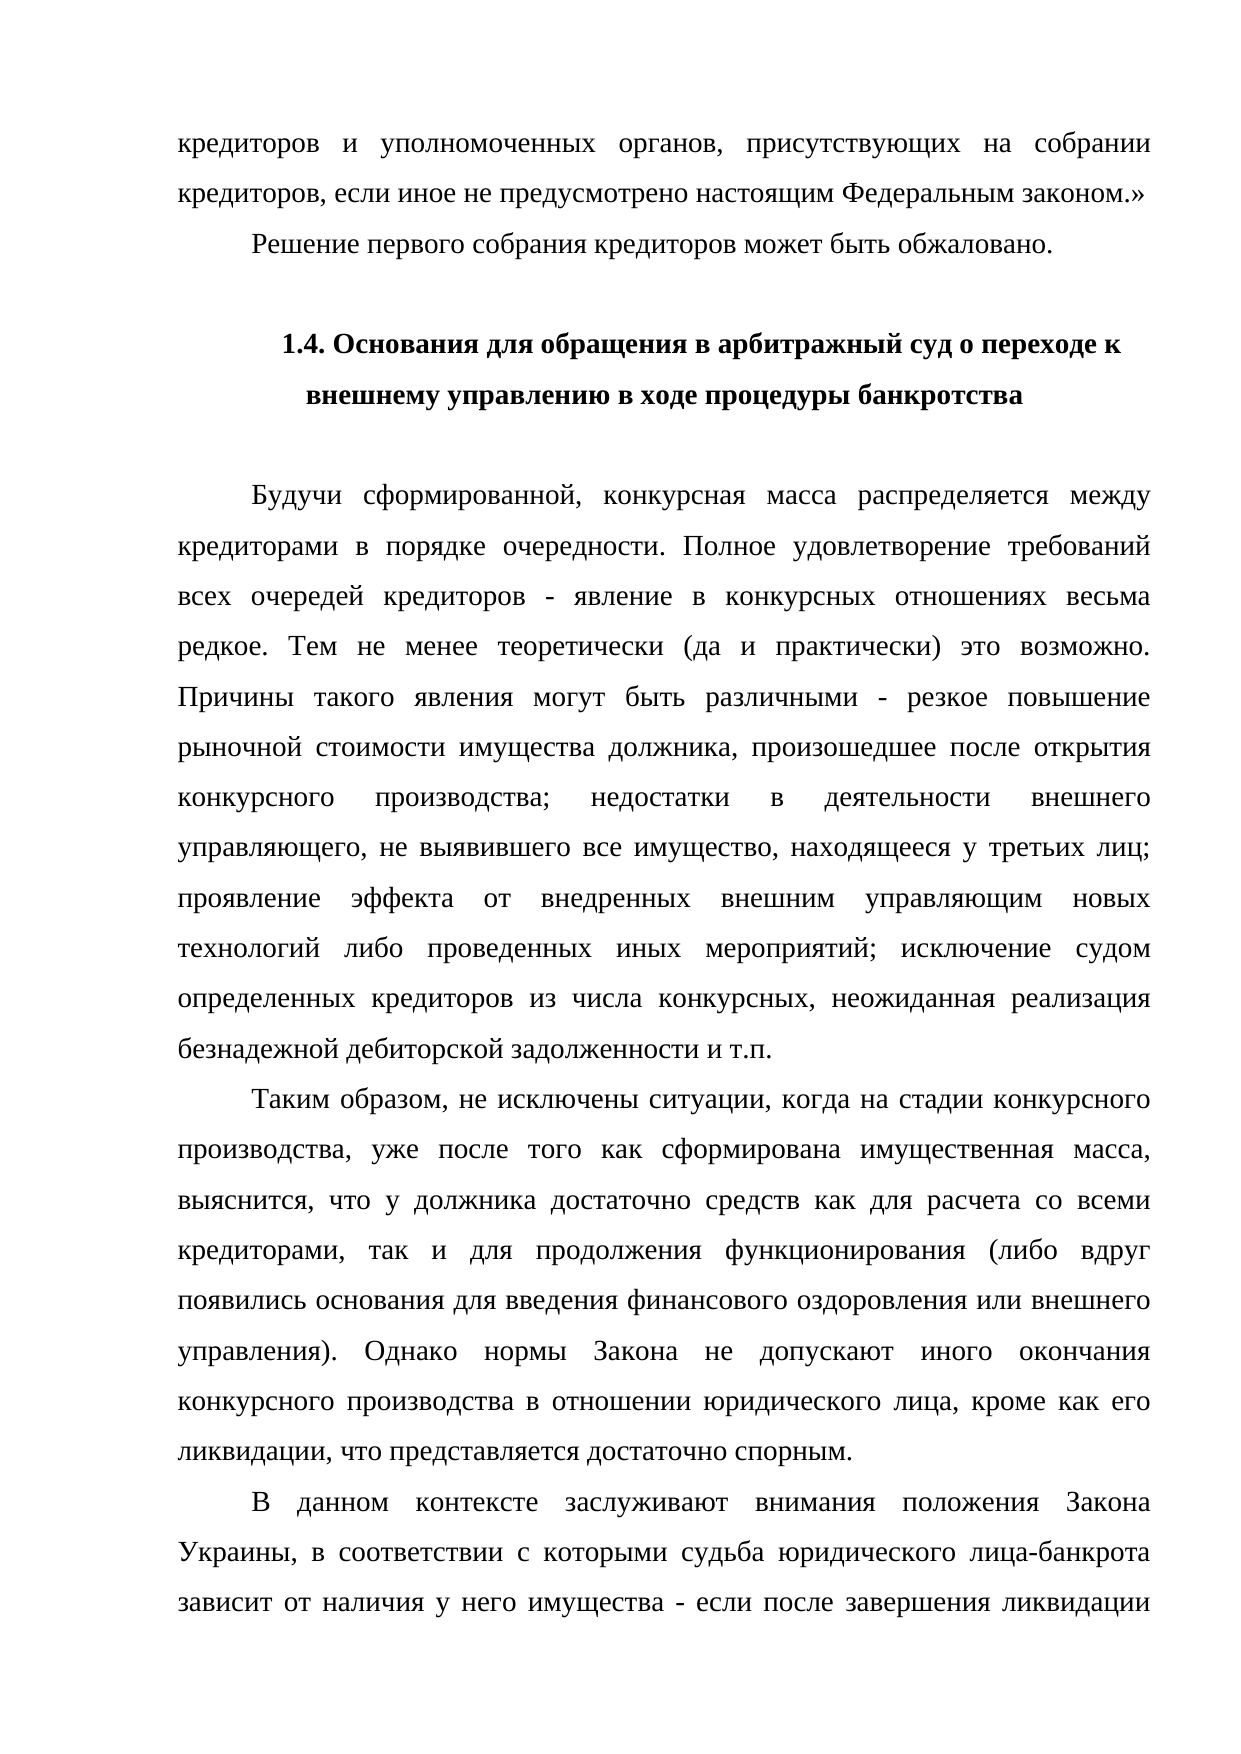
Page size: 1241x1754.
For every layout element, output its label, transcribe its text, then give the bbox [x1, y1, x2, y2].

text Будучи сформированной, конкурсная масса распределяется между кредиторами в порядке очередности. Полное удовлетворение требований всех очередей кредиторов - явление в конкурсных отношениях весьма редкое. Тем не менее теоретически (да и практически) это возможно. Причины такого явления могут быть различными - резкое повышение рыночной стоимости имущества должника, произошедшее после открытия конкурсного производства; недостатки в деятельности внешнего управляющего, не выявившего все имущество, находящееся у третьих лиц; проявление эффекта от внедренных внешним управляющим новых технологий либо проведенных иных мероприятий; исключение судом определенных кредиторов из числа конкурсных, неожиданная реализация безнадежной дебиторской задолженности и т.п. [177, 477, 1152, 1064]
text Таким образом, не исключены ситуации, когда на стадии конкурсного производства, уже после того как сформирована имущественная масса, выяснится, что у должника достаточно средств как для расчета со всеми кредиторами, так и для продолжения функционирования (либо вдруг появились основания для введения финансового оздоровления или внешнего управления). Однако нормы Закона не допускают иного окончания конкурсного производства в отношении юридического лица, кроме как его ликвидации, что представляется достаточно спорным. [177, 1081, 1152, 1467]
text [177, 1484, 1152, 1618]
subtitle 1.4. Основания для обращения в арбитражный суд о переходе к внешнему управлению в ходе процедуры банкротства [177, 326, 1152, 410]
text Решение первого собрания кредиторов может быть обжаловано. [177, 226, 1152, 259]
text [177, 125, 1152, 209]
